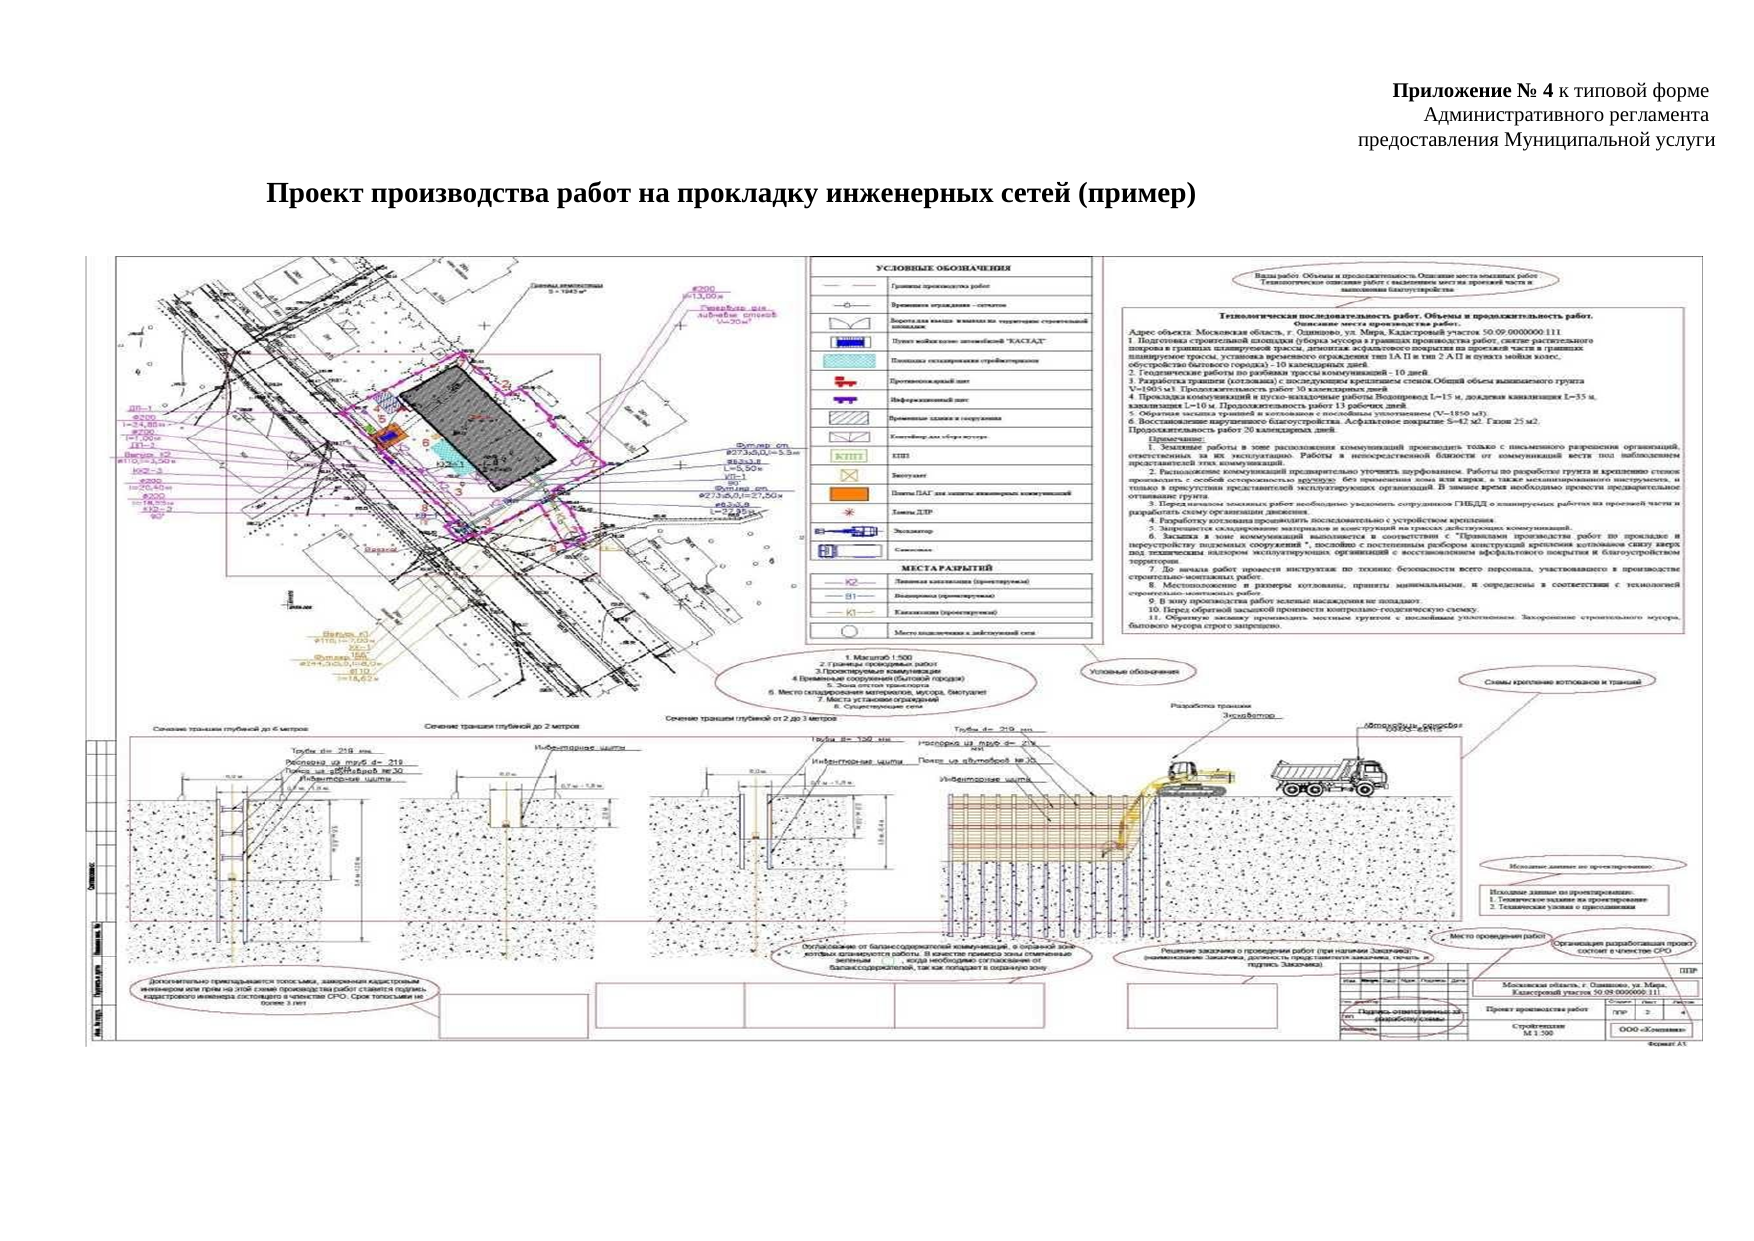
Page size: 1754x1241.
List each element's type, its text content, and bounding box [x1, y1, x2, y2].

picture [85, 256, 1703, 1047]
text предоставления Муниципальной услуги [86, 126, 1716, 151]
text Приложение № 4 к типовой форме Административного регламента [1126, 79, 1709, 126]
text Проект производства работ на прокладку инженерных сетей (пример) [266, 175, 1727, 208]
